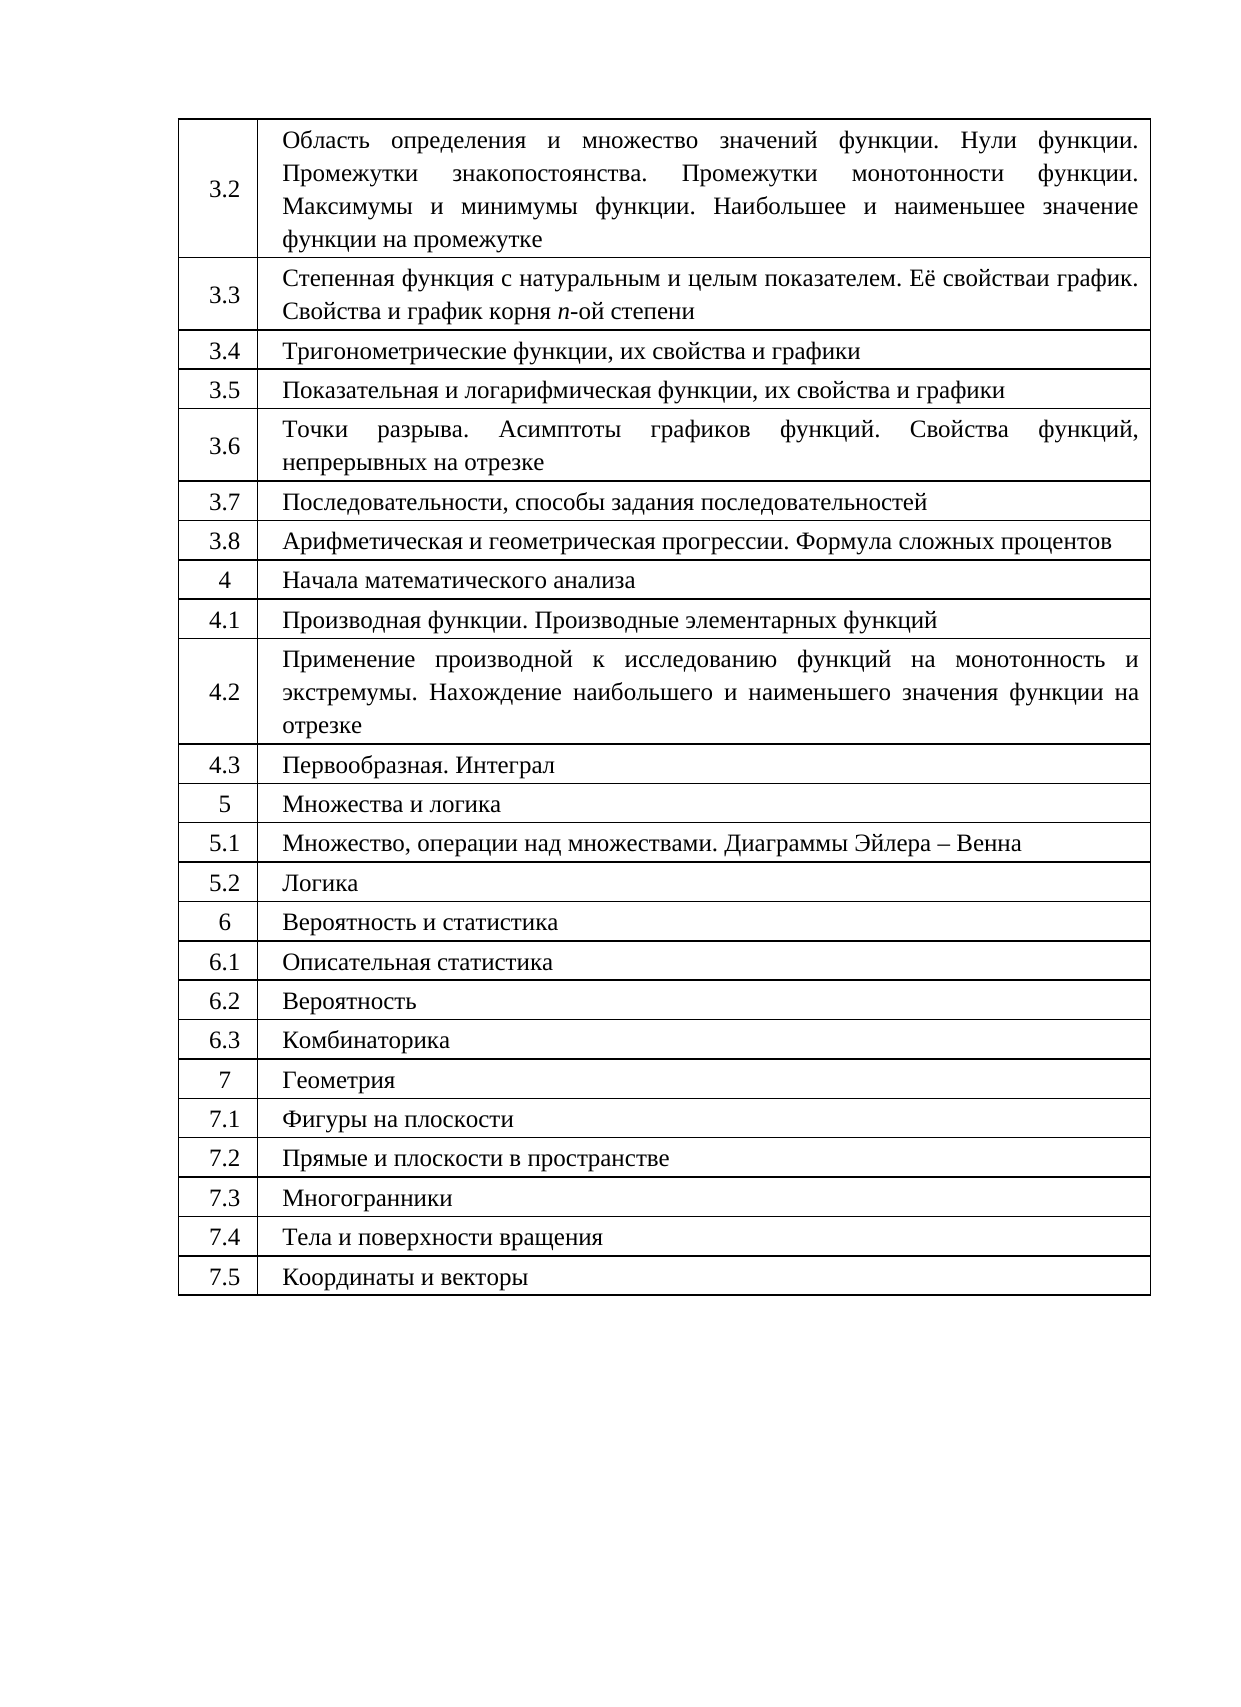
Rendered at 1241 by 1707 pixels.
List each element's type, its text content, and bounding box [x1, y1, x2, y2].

table_cell Применение производной к исследованию функций на монотонность и экстремумы. Нахождение наибольшего и наименьшего значения функции на отрезке [258, 639, 1150, 743]
table_cell 7.3 [179, 1178, 257, 1216]
table_cell Комбинаторика [258, 1020, 1150, 1058]
table_cell 6.1 [179, 942, 257, 979]
table_cell 7.5 [179, 1257, 257, 1294]
table_cell 3.5 [179, 370, 257, 408]
table_cell Первообразная. Интеграл [258, 745, 1150, 782]
table_cell Арифметическая и геометрическая прогрессии. Формула сложных процентов [258, 521, 1150, 559]
table_cell Многогранники [258, 1178, 1150, 1216]
table_cell Множество, операции над множествами. Диаграммы Эйлера – Венна [258, 823, 1150, 861]
table_cell Геометрия [258, 1060, 1150, 1097]
table_cell 3.8 [179, 521, 257, 559]
table_cell Описательная статистика [258, 942, 1150, 979]
table_cell Координаты и векторы [258, 1257, 1150, 1294]
table_cell Тела и поверхности вращения [258, 1217, 1150, 1255]
table_cell 3.3 [179, 258, 257, 329]
table_cell 6.2 [179, 981, 257, 1019]
table_cell 7.4 [179, 1217, 257, 1255]
table_cell Множества и логика [258, 784, 1150, 822]
table_cell Показательная и логарифмическая функции, их свойства и графики [258, 370, 1150, 408]
table_cell 3.4 [179, 331, 257, 368]
table_cell Вероятность и статистика [258, 902, 1150, 940]
table_cell Вероятность [258, 981, 1150, 1019]
table_cell 7.2 [179, 1138, 257, 1176]
table_cell Производная функции. Производные элементарных функций [258, 600, 1150, 638]
table_cell Тригонометрические функции, их свойства и графики [258, 331, 1150, 368]
table_cell Последовательности, способы задания последовательностей [258, 482, 1150, 519]
table_cell 3.7 [179, 482, 257, 519]
table_cell Степенная функция с натуральным и целым показателем. Её свойстваи график. Свойства и график корня n-ой степени [258, 258, 1150, 329]
table_cell 7 [179, 1060, 257, 1097]
table_cell Начала математического анализа [258, 561, 1150, 598]
table_cell 7.1 [179, 1099, 257, 1137]
table_cell 4.1 [179, 600, 257, 638]
table_cell 3.2 [179, 120, 257, 257]
table_cell 5.1 [179, 823, 257, 861]
table_cell 4.3 [179, 745, 257, 782]
table_cell Область определения и множество значений функции. Нули функции. Промежутки знакопостоянства. Промежутки монотонности функции. Максимумы и минимумы функции. Наибольшее и наименьшее значение функции на промежутке [258, 120, 1150, 257]
table_cell 6.3 [179, 1020, 257, 1058]
table_cell 5.2 [179, 863, 257, 901]
table_cell 4 [179, 561, 257, 598]
table_cell Прямые и плоскости в пространстве [258, 1138, 1150, 1176]
table_cell Логика [258, 863, 1150, 901]
table_cell 5 [179, 784, 257, 822]
table_cell 3.6 [179, 409, 257, 480]
table_cell Точки разрыва. Асимптоты графиков функций. Свойства функций, непрерывных на отрезке [258, 409, 1150, 480]
table_cell 4.2 [179, 639, 257, 743]
table_cell 6 [179, 902, 257, 940]
table_cell Фигуры на плоскости [258, 1099, 1150, 1137]
